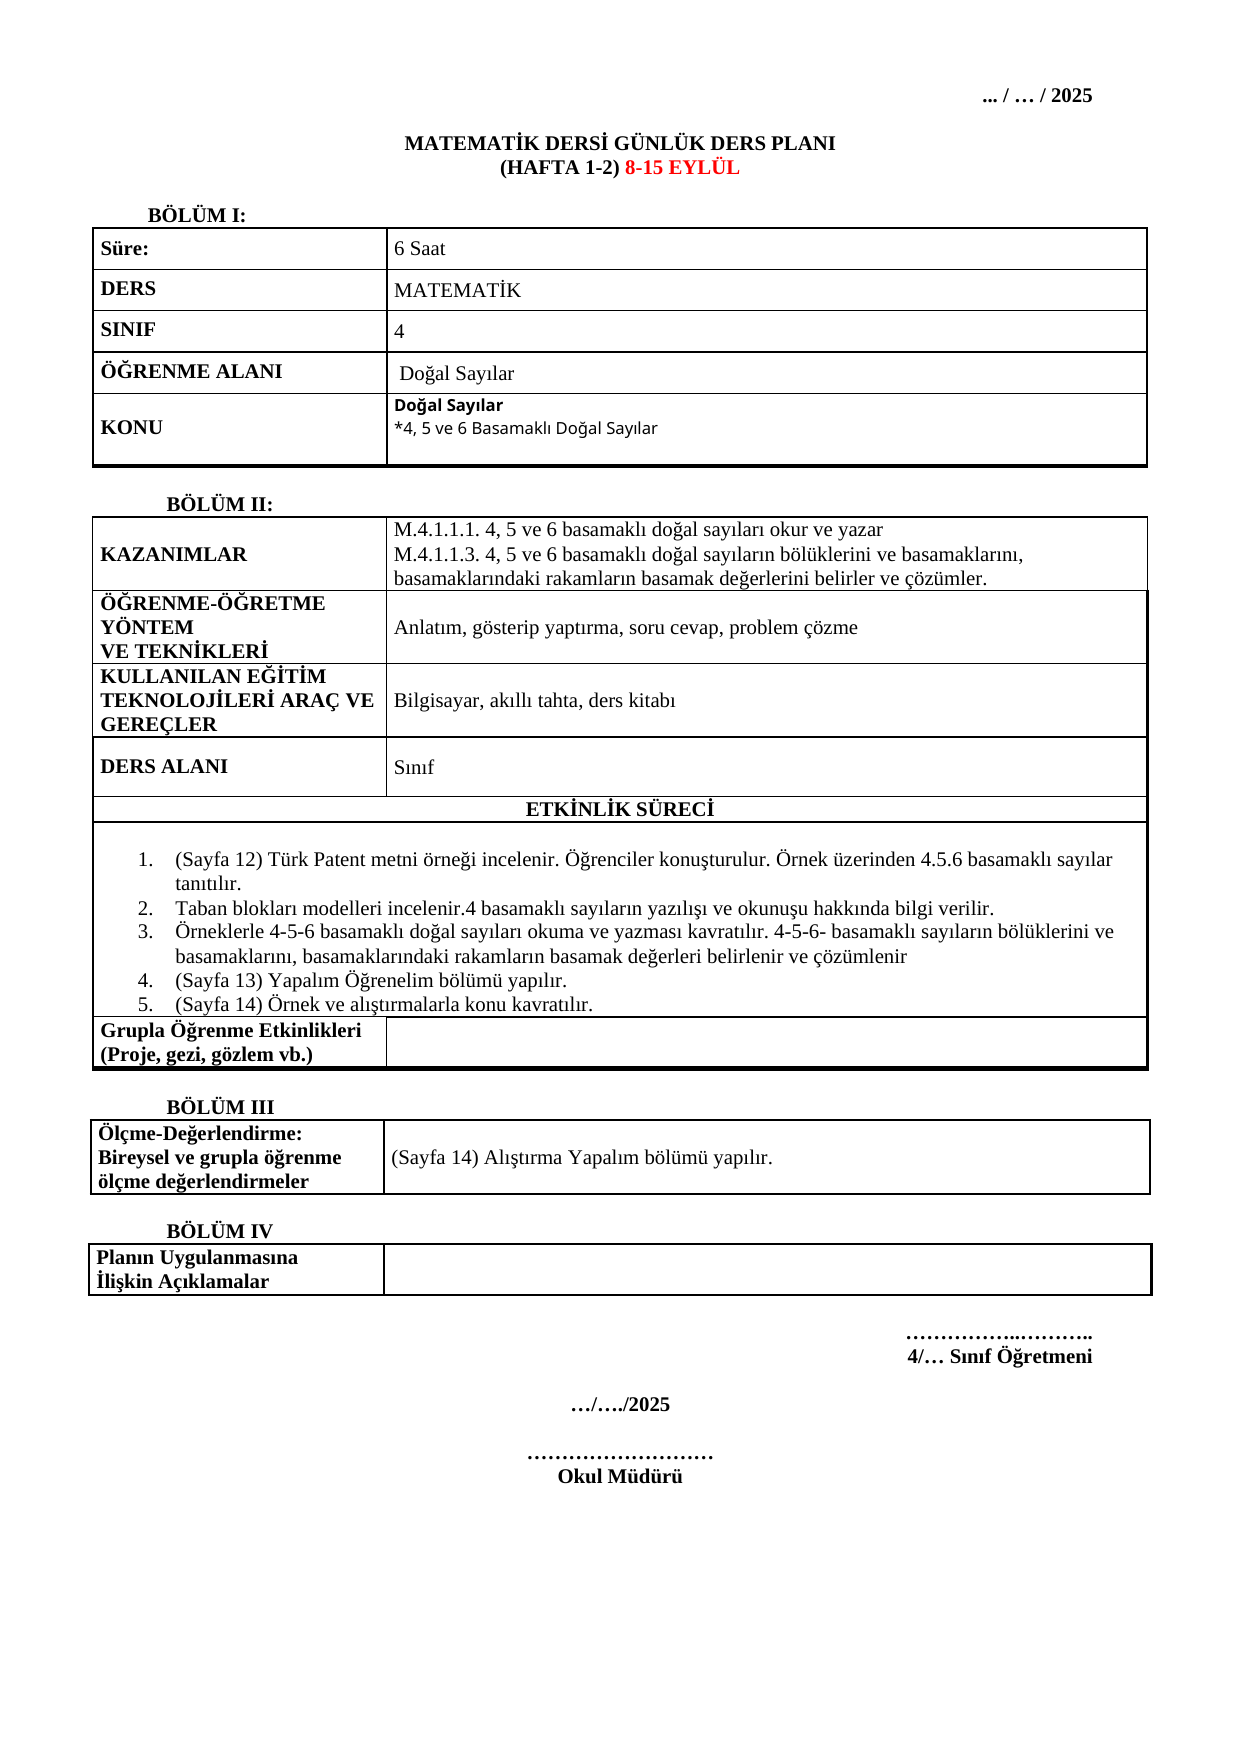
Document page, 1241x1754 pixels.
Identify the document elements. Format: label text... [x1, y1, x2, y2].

table_cell DERS [94, 270, 386, 310]
table_header (Sayfa 14) Alıştırma Yapalım bölümü yapılır. [385, 1121, 1149, 1193]
text BÖLÜM I: [148, 203, 1092, 227]
table_cell (Sayfa 12) Türk Patent metni örneği incelenir. Öğrenciler konuşturulur. Örnek üzerinden 4.5.6 basamaklı sayılar tanıtılır. Taban blokları modelleri incelenir.4 basamaklı sayıların yazılışı ve okunuşu hakkında bilgi verilir. Örneklerle 4-5-6 basamaklı doğal sayıları okuma ve yazması kavratılır. 4-5-6- basamaklı sayıların bölüklerini ve basamaklarını, basamaklarındaki rakamların basamak değerleri belirlenir ve çözümlenir (Sayfa 13) Yapalım Öğrenelim bölümü yapılır. (Sayfa 14) Örnek ve alıştırmalarla konu kavratılır. [94, 823, 1146, 1016]
subtitle BÖLÜM III [148, 1095, 1092, 1119]
table_cell Doğal Sayılar *4, 5 ve 6 Basamaklı Doğal Sayılar [388, 394, 1146, 463]
table_header Ölçme-Değerlendirme: Bireysel ve grupla öğrenme ölçme değerlendirmeler [92, 1121, 383, 1193]
table_header Süre: [94, 229, 386, 268]
table_header [385, 1245, 1150, 1293]
text Okul Müdürü [148, 1464, 1092, 1488]
text …/…./2025 [148, 1392, 1092, 1416]
table_cell SINIF [94, 311, 386, 351]
table_cell Sınıf [387, 738, 1146, 796]
table_cell ETKİNLİK SÜRECİ [94, 797, 1146, 821]
table_cell [387, 1018, 1146, 1066]
table_cell DERS ALANI [94, 738, 386, 796]
table_cell Grupla Öğrenme Etkinlikleri (Proje, gezi, gözlem vb.) [94, 1017, 386, 1066]
table_header M.4.1.1.1. 4, 5 ve 6 basamaklı doğal sayıları okur ve yazar M.4.1.1.3. 4, 5 ve 6 basamaklı doğal sayıların bölüklerini ve basamaklarını, basamaklarındaki rakamların basamak değerlerini belirler ve çözümler. [387, 518, 1147, 589]
text ... / … / 2025 [148, 83, 1092, 107]
table_cell KULLANILAN EĞİTİM TEKNOLOJİLERİ ARAÇ VE GEREÇLER [93, 664, 386, 736]
table_cell Doğal Sayılar [388, 353, 1146, 392]
text ……………..……….. [148, 1319, 1092, 1344]
text (HAFTA 1-2) 8-15 EYLÜL [148, 155, 1092, 179]
subtitle BÖLÜM IV [148, 1219, 1092, 1243]
table_cell ÖĞRENME-ÖĞRETME YÖNTEM VE TEKNİKLERİ [93, 591, 386, 663]
text MATEMATİK DERSİ GÜNLÜK DERS PLANI [148, 131, 1092, 155]
text BÖLÜM II: [148, 492, 1092, 516]
table_cell 4 [388, 311, 1146, 351]
table_header Planın Uygulanmasına İlişkin Açıklamalar [90, 1245, 383, 1293]
table_cell ÖĞRENME ALANI [94, 353, 386, 392]
table_cell Anlatım, gösterip yaptırma, soru cevap, problem çözme [387, 591, 1146, 663]
text 4/… Sınıf Öğretmeni [148, 1344, 1092, 1368]
table_cell Bilgisayar, akıllı tahta, ders kitabı [387, 664, 1146, 736]
table_header 6 Saat [388, 229, 1146, 268]
table_cell KONU [94, 394, 386, 463]
text ……………………… [148, 1440, 1092, 1464]
table_cell MATEMATİK [388, 270, 1146, 310]
table_header KAZANIMLAR [93, 518, 386, 589]
